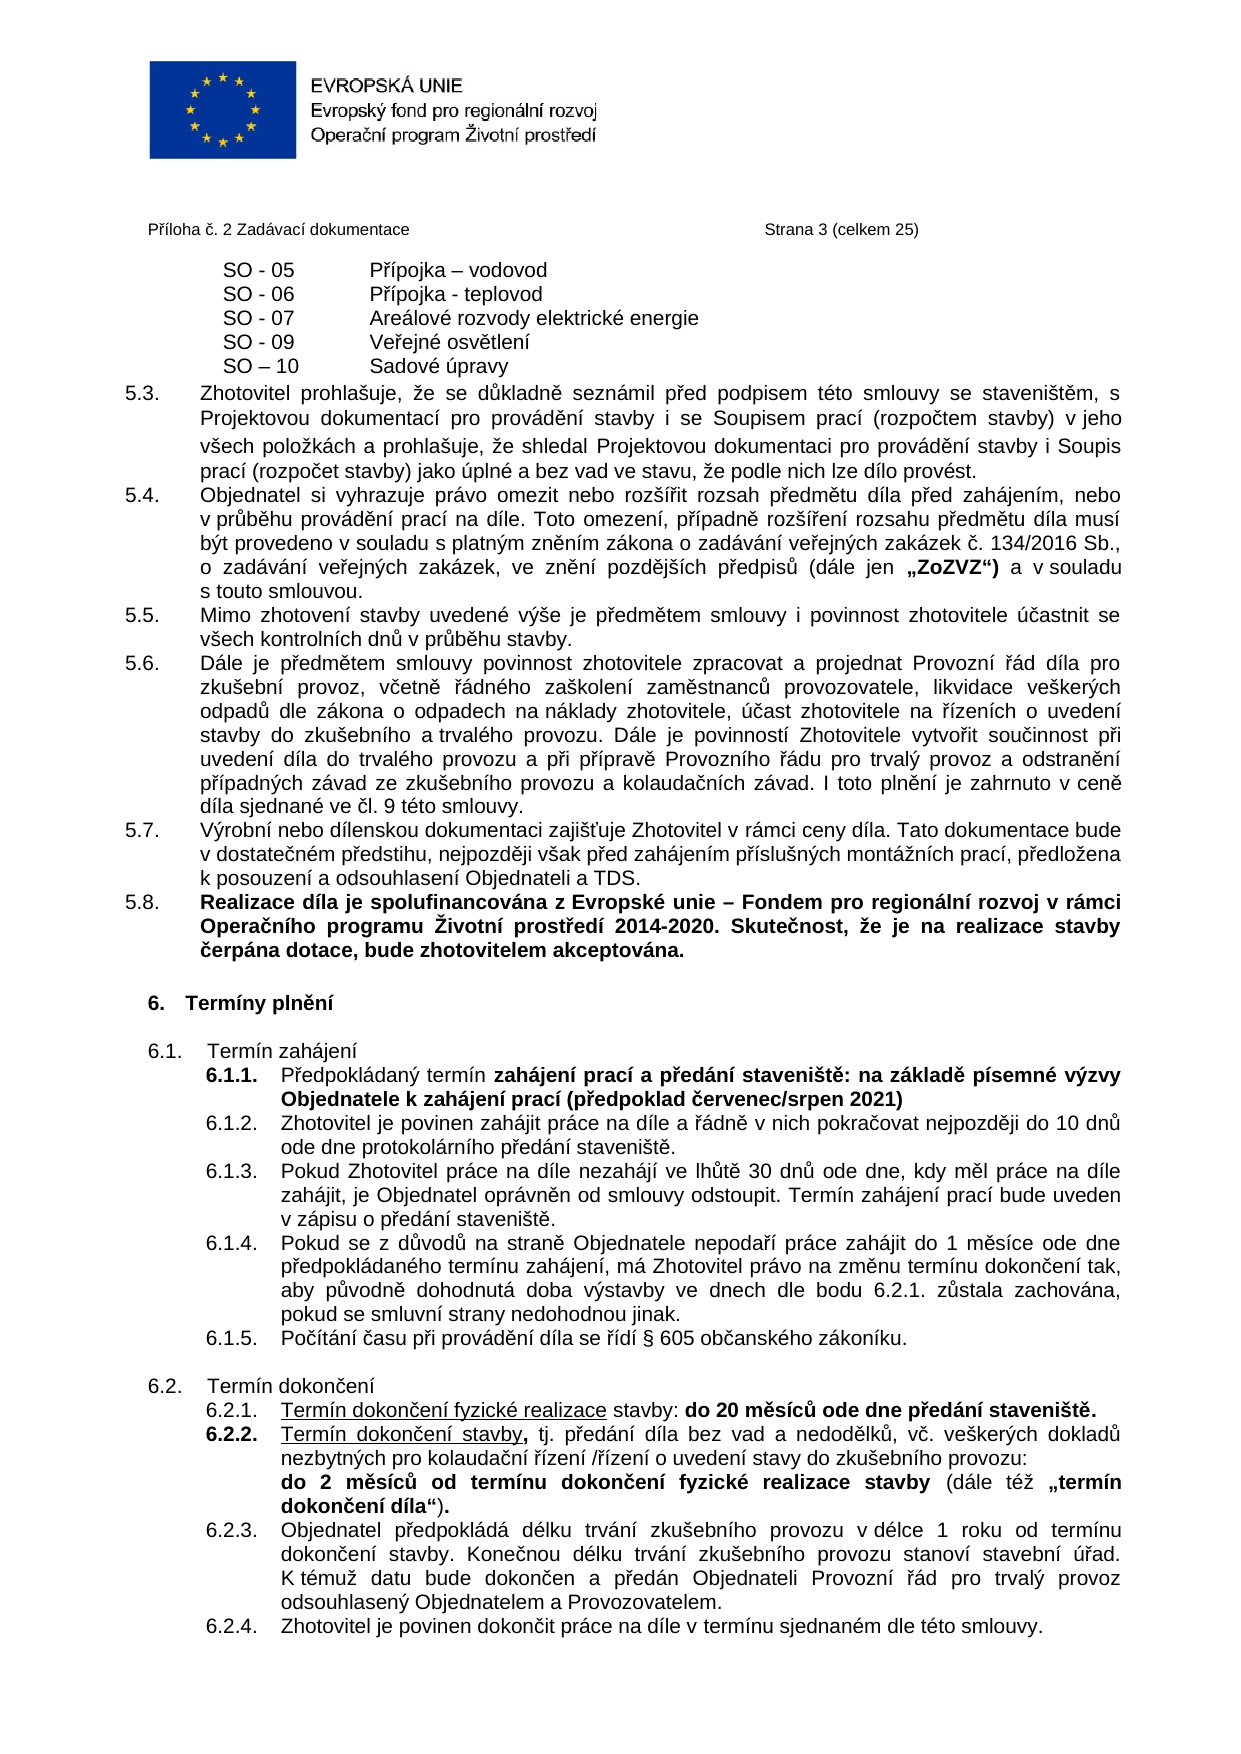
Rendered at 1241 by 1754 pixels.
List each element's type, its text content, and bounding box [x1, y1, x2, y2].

list Termíny plnění [148, 991, 1122, 1015]
list Předpokládaný termín zahájení prací a předání staveniště: na základě písemné výzvy Objednatele k zahájení prací (předpoklad červenec/srpen 2021) [206, 1063, 1122, 1111]
text SO – 10 Sadové úpravy [223, 353, 1122, 377]
list Počítání času při provádění díla se řídí § 605 občanského zákoníku. [206, 1326, 1122, 1350]
text do 2 měsíců od termínu dokončení fyzické realizace stavby (dále též „termín dokončení díla“). [281, 1470, 1122, 1518]
list Zhotovitel je povinen dokončit práce na díle v termínu sjednaném dle této smlouvy. [206, 1614, 1122, 1638]
text SO - 05 Přípojka – vodovod [223, 258, 1122, 282]
list Objednatel předpokládá délku trvání zkušebního provozu v délce 1 roku od termínu dokončení stavby. Konečnou délku trvání zkušebního provozu stanoví stavební úřad. K témuž datu bude dokončen a předán Objednateli Provozní řád pro trvalý provoz odsouhlasený Objednatelem a Provozovatelem. [206, 1518, 1122, 1614]
list Termín dokončení [148, 1374, 1122, 1398]
list Pokud Zhotovitel práce na díle nezahájí ve lhůtě 30 dnů ode dne, kdy měl práce na díle zahájit, je Objednatel oprávněn od smlouvy odstoupit. Termín zahájení prací bude uveden v zápisu o předání staveniště. [206, 1158, 1122, 1230]
list Dále je předmětem smlouvy povinnost zhotovitele zpracovat a projednat Provozní řád díla pro zkušební provoz, včetně řádného zaškolení zaměstnanců provozovatele, likvidace veškerých odpadů dle zákona o odpadech na náklady zhotovitele, účast zhotovitele na řízeních o uvedení stavby do zkušebního a trvalého provozu. Dále je povinností Zhotovitele vytvořit součinnost při uvedení díla do trvalého provozu a při přípravě Provozního řádu pro trvalý provoz a odstranění případných závad ze zkušebního provozu a kolaudačních závad. I toto plnění je zahrnuto v ceně díla sjednané ve čl. 9 této smlouvy. [125, 651, 1122, 818]
list Termín zahájení [148, 1039, 1122, 1063]
list Objednatel si vyhrazuje právo omezit nebo rozšířit rozsah předmětu díla před zahájením, nebo v průběhu provádění prací na díle. Toto omezení, případně rozšíření rozsahu předmětu díla musí být provedeno v souladu s platným zněním zákona o zadávání veřejných zakázek č. 134/2016 Sb., o zadávání veřejných zakázek, ve znění pozdějších předpisů (dále jen „ZoZVZ“) a v souladu s touto smlouvou. [125, 483, 1122, 603]
list Realizace díla je spolufinancována z Evropské unie – Fondem pro regionální rozvoj v rámci Operačního programu Životní prostředí 2014-2020. Skutečnost, že je na realizace stavby čerpána dotace, bude zhotovitelem akceptována. [125, 890, 1122, 962]
list Termín dokončení fyzické realizace stavby: do 20 měsíců ode dne předání staveniště. [206, 1398, 1122, 1422]
list Mimo zhotovení stavby uvedené výše je předmětem smlouvy i povinnost zhotovitele účastnit se všech kontrolních dnů v průběhu stavby. [125, 603, 1122, 651]
list Zhotovitel je povinen zahájit práce na díle a řádně v nich pokračovat nejpozději do 10 dnů ode dne protokolárního předání staveniště. [206, 1111, 1122, 1158]
text SO - 09 Veřejné osvětlení [223, 329, 1122, 353]
list Výrobní nebo dílenskou dokumentaci zajišťuje Zhotovitel v rámci ceny díla. Tato dokumentace bude v dostatečném předstihu, nejpozději však před zahájením příslušných montážních prací, předložena k posouzení a odsouhlasení Objednateli a TDS. [125, 818, 1122, 890]
list Zhotovitel prohlašuje, že se důkladně seznámil před podpisem této smlouvy se staveništěm, s Projektovou dokumentací pro provádění stavby i se Soupisem prací (rozpočtem stavby) v jeho všech položkách a prohlašuje, že shledal Projektovou dokumentaci pro provádění stavby i Soupis prací (rozpočet stavby) jako úplné a bez vad ve stavu, že podle nich lze dílo provést. [125, 377, 1122, 483]
list Pokud se z důvodů na straně Objednatele nepodaří práce zahájit do 1 měsíce ode dne předpokládaného termínu zahájení, má Zhotovitel právo na změnu termínu dokončení tak, aby původně dohodnutá doba výstavby ve dnech dle bodu 6.2.1. zůstala zachována, pokud se smluvní strany nedohodnou jinak. [206, 1230, 1122, 1326]
text SO - 07 Areálové rozvody elektrické energie [223, 306, 1122, 329]
text SO - 06 Přípojka - teplovod [223, 282, 1122, 306]
list Termín dokončení stavby, tj. předání díla bez vad a nedodělků, vč. veškerých dokladů nezbytných pro kolaudační řízení /řízení o uvedení stavy do zkušebního provozu: [206, 1422, 1122, 1470]
picture [147, 59, 609, 162]
